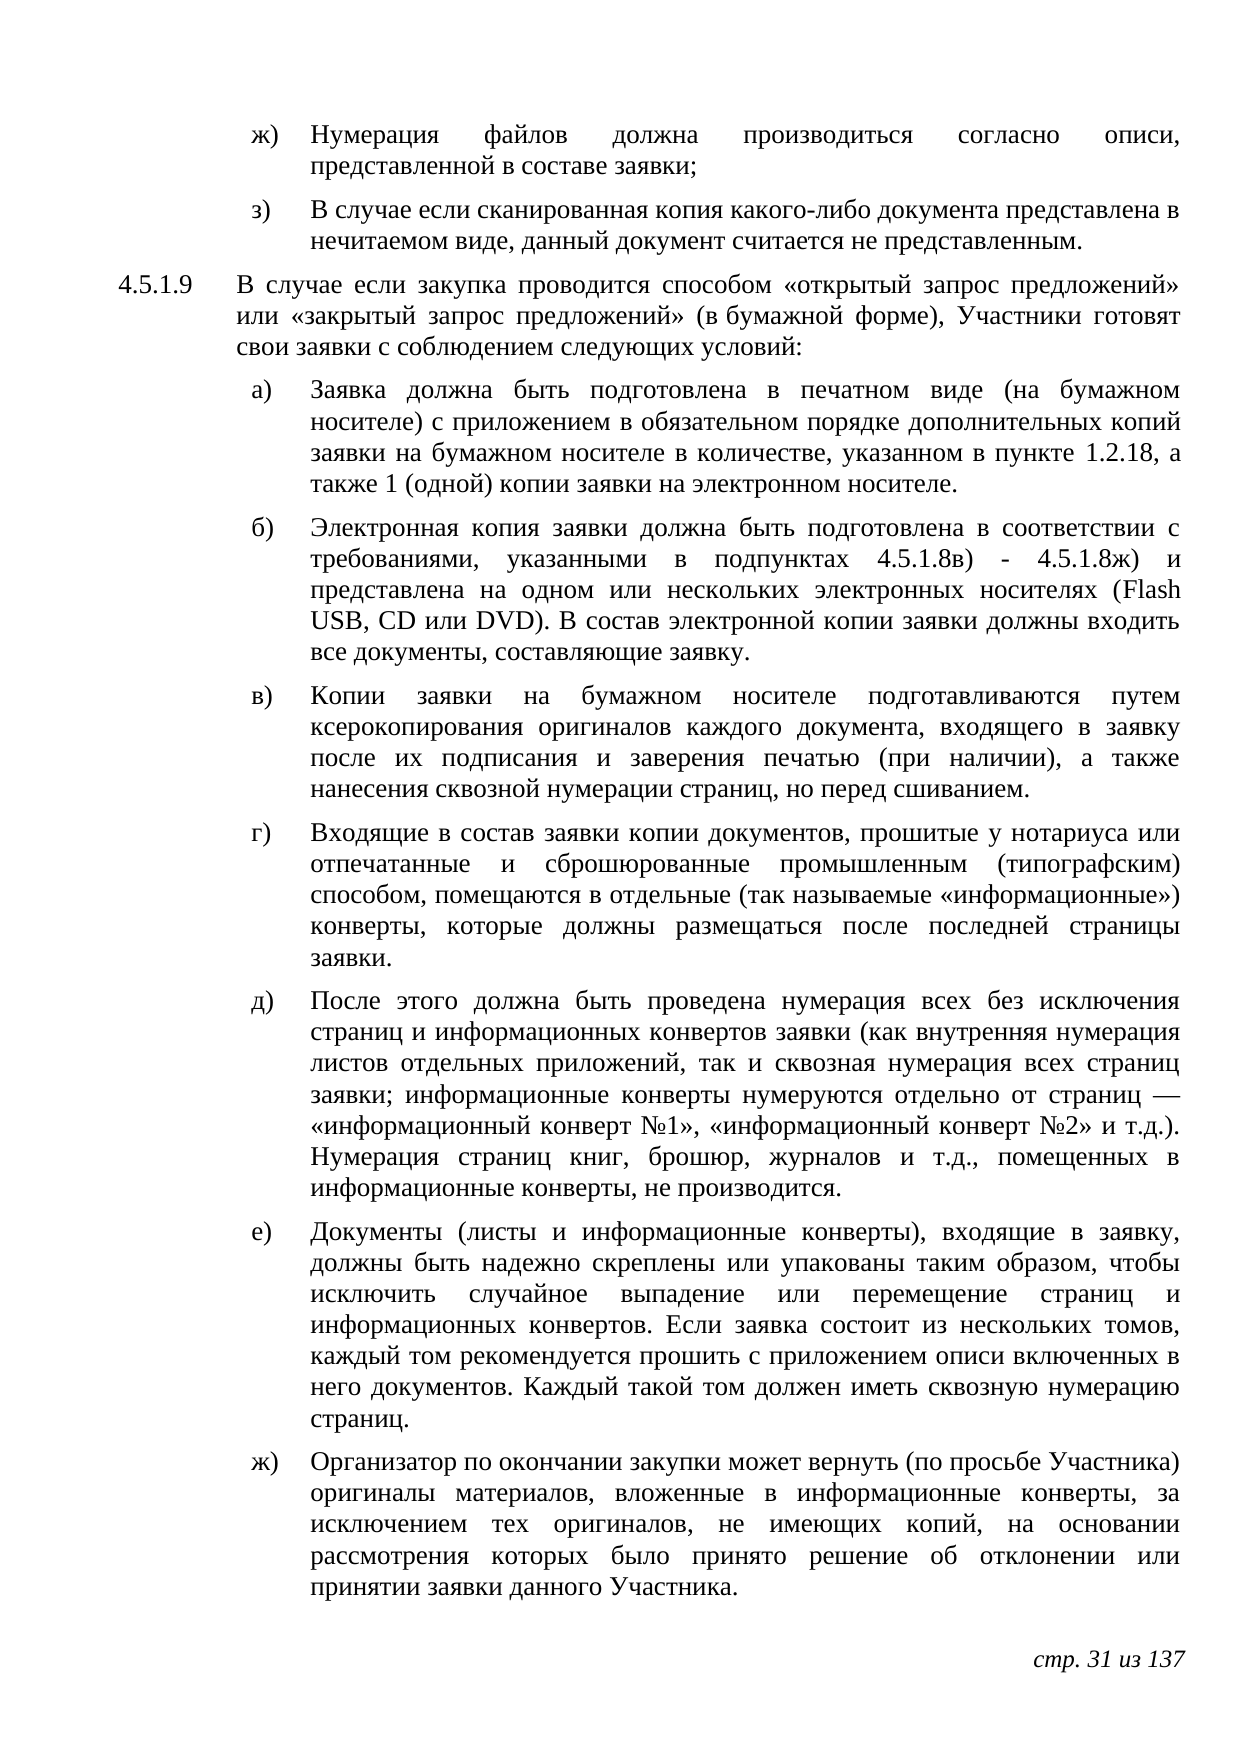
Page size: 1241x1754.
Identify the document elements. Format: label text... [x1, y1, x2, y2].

text В случае если закупка проводится способом «открытый запрос предложений» или «закрытый запрос предложений» (в бумажной форме), Участники готовят свои заявки с соблюдением следующих условий: [118, 268, 1181, 361]
text Организатор по окончании закупки может вернуть (по просьбе Участника) оригиналы материалов, вложенные в информационные конверты, за исключением тех оригиналов, не имеющих копий, на основании рассмотрения которых было принято решение об отклонении или принятии заявки данного Участника. [251, 1445, 1181, 1601]
text Электронная копия заявки должна быть подготовлена в соответствии с требованиями, указанными в подпунктах 4.5.1.8в) - 4.5.1.8ж) и представлена на одном или нескольких электронных носителях (Flash USB, CD или DVD). В состав электронной копии заявки должны входить все документы, составляющие заявку. [251, 511, 1181, 666]
text Заявка должна быть подготовлена в печатном виде (на бумажном носителе) с приложением в обязательном порядке дополнительных копий заявки на бумажном носителе в количестве, указанном в пункте 1.2.18, а также 1 (одной) копии заявки на электронном носителе. [251, 374, 1181, 498]
text Копии заявки на бумажном носителе подготавливаются путем ксерокопирования оригиналов каждого документа, входящего в заявку после их подписания и заверения печатью (при наличии), а также нанесения сквозной нумерации страниц, но перед сшиванием. [251, 679, 1181, 803]
text Входящие в состав заявки копии документов, прошитые у нотариуса или отпечатанные и сброшюрованные промышленным (типографским) способом, помещаются в отдельные (так называемые «информационные») конверты, которые должны размещаться после последней страницы заявки. [251, 816, 1181, 972]
text После этого должна быть проведена нумерация всех без исключения страниц и информационных конвертов заявки (как внутренняя нумерация листов отдельных приложений, так и сквозная нумерация всех страниц заявки; информационные конверты нумеруются отдельно от страниц — «информационный конверт №1», «информационный конверт №2» и т.д.). Нумерация страниц книг, брошюр, журналов и т.д., помещенных в информационные конверты, не производится. [251, 984, 1181, 1202]
text В случае если сканированная копия какого-либо документа представлена в нечитаемом виде, данный документ считается не представленным. [251, 193, 1181, 255]
text Нумерация файлов должна производиться согласно описи, представленной в составе заявки; [251, 118, 1181, 180]
text Документы (листы и информационные конверты), входящие в заявку, должны быть надежно скреплены или упакованы таким образом, чтобы исключить случайное выпадение или перемещение страниц и информационных конвертов. Если заявка состоит из нескольких томов, каждый том рекомендуется прошить с приложением описи включенных в него документов. Каждый такой том должен иметь сквозную нумерацию страниц. [251, 1215, 1181, 1433]
